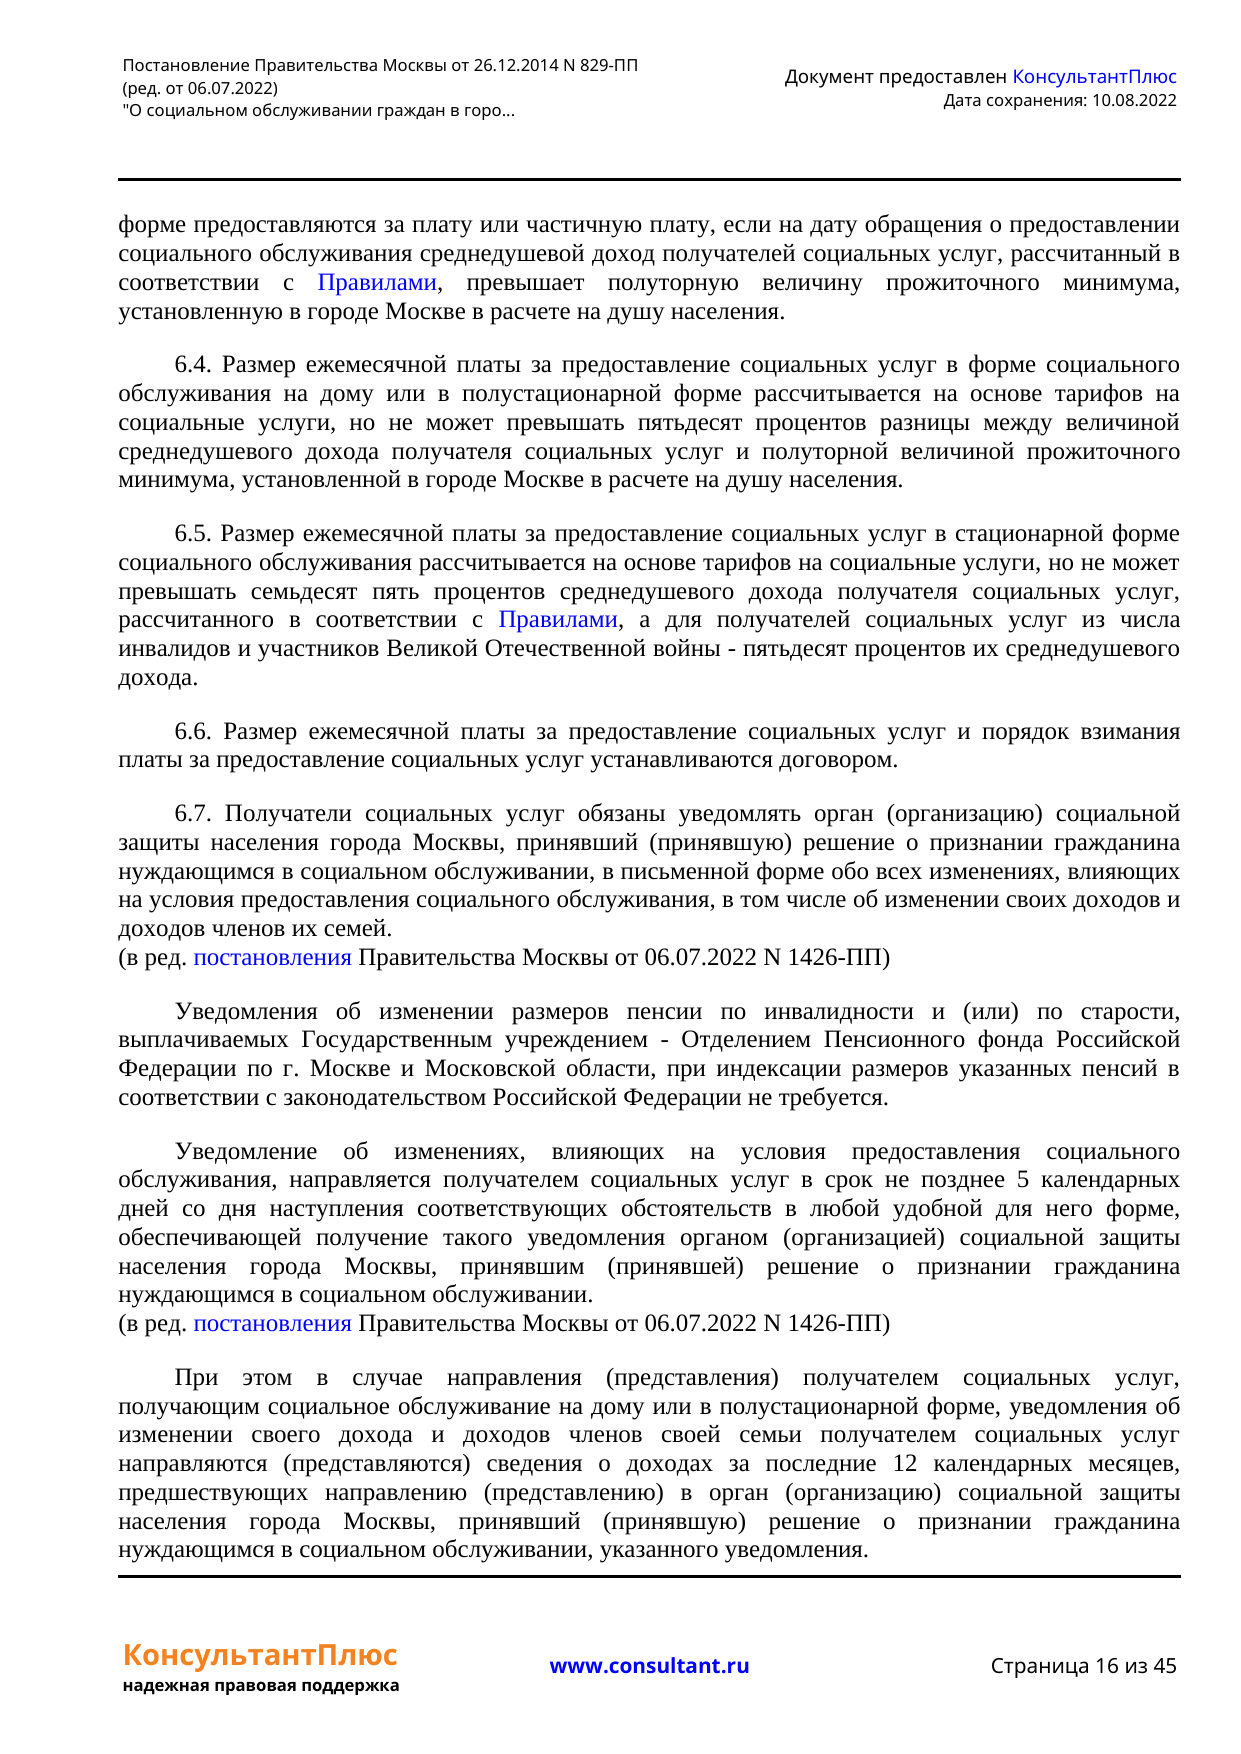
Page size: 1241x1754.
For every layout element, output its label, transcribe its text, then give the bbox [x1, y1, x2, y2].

text Уведомления об изменении размеров пенсии по инвалидности и (или) по старости, выплачиваемых Государственным учреждением - Отделением Пенсионного фонда Российской Федерации по г. Москве и Московской области, при индексации размеров указанных пенсий в соответствии с законодательством Российской Федерации не требуется. [118, 996, 1181, 1111]
text 6.5. Размер ежемесячной платы за предоставление социальных услуг в стационарной форме социального обслуживания рассчитывается на основе тарифов на социальные услуги, но не может превышать семьдесят пять процентов среднедушевого дохода получателя социальных услуг, рассчитанного в соответствии с Правилами, а для получателей социальных услуг из числа инвалидов и участников Великой Отечественной войны - пятьдесят процентов их среднедушевого дохода. [118, 518, 1181, 691]
text 6.7. Получатели социальных услуг обязаны уведомлять орган (организацию) социальной защиты населения города Москвы, принявший (принявшую) решение о признании гражданина нуждающимся в социальном обслуживании, в письменной форме обо всех изменениях, влияющих на условия предоставления социального обслуживания, в том числе об изменении своих доходов и доходов членов их семей. [118, 798, 1181, 942]
text 6.6. Размер ежемесячной платы за предоставление социальных услуг и порядок взимания платы за предоставление социальных услуг устанавливаются договором. [118, 716, 1181, 773]
text Уведомление об изменениях, влияющих на условия предоставления социального обслуживания, направляется получателем социальных услуг в срок не позднее 5 календарных дней со дня наступления соответствующих обстоятельств в любой удобной для него форме, обеспечивающей получение такого уведомления органом (организацией) социальной защиты населения города Москвы, принявшим (принявшей) решение о признании гражданина нуждающимся в социальном обслуживании. [118, 1136, 1181, 1308]
text При этом в случае направления (представления) получателем социальных услуг, получающим социальное обслуживание на дому или в полустационарной форме, уведомления об изменении своего дохода и доходов членов своей семьи получателем социальных услуг направляются (представляются) сведения о доходах за последние 12 календарных месяцев, предшествующих направлению (представлению) в орган (организацию) социальной защиты населения города Москвы, принявший (принявшую) решение о признании гражданина нуждающимся в социальном обслуживании, указанного уведомления. [118, 1362, 1181, 1563]
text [118, 209, 1181, 324]
text (в ред. постановления Правительства Москвы от 06.07.2022 N 1426-ПП) [118, 1308, 1181, 1337]
text 6.4. Размер ежемесячной платы за предоставление социальных услуг в форме социального обслуживания на дому или в полустационарной форме рассчитывается на основе тарифов на социальные услуги, но не может превышать пятьдесят процентов разницы между величиной среднедушевого дохода получателя социальных услуг и полуторной величиной прожиточного минимума, установленной в городе Москве в расчете на душу населения. [118, 349, 1181, 493]
text (в ред. постановления Правительства Москвы от 06.07.2022 N 1426-ПП) [118, 942, 1181, 971]
